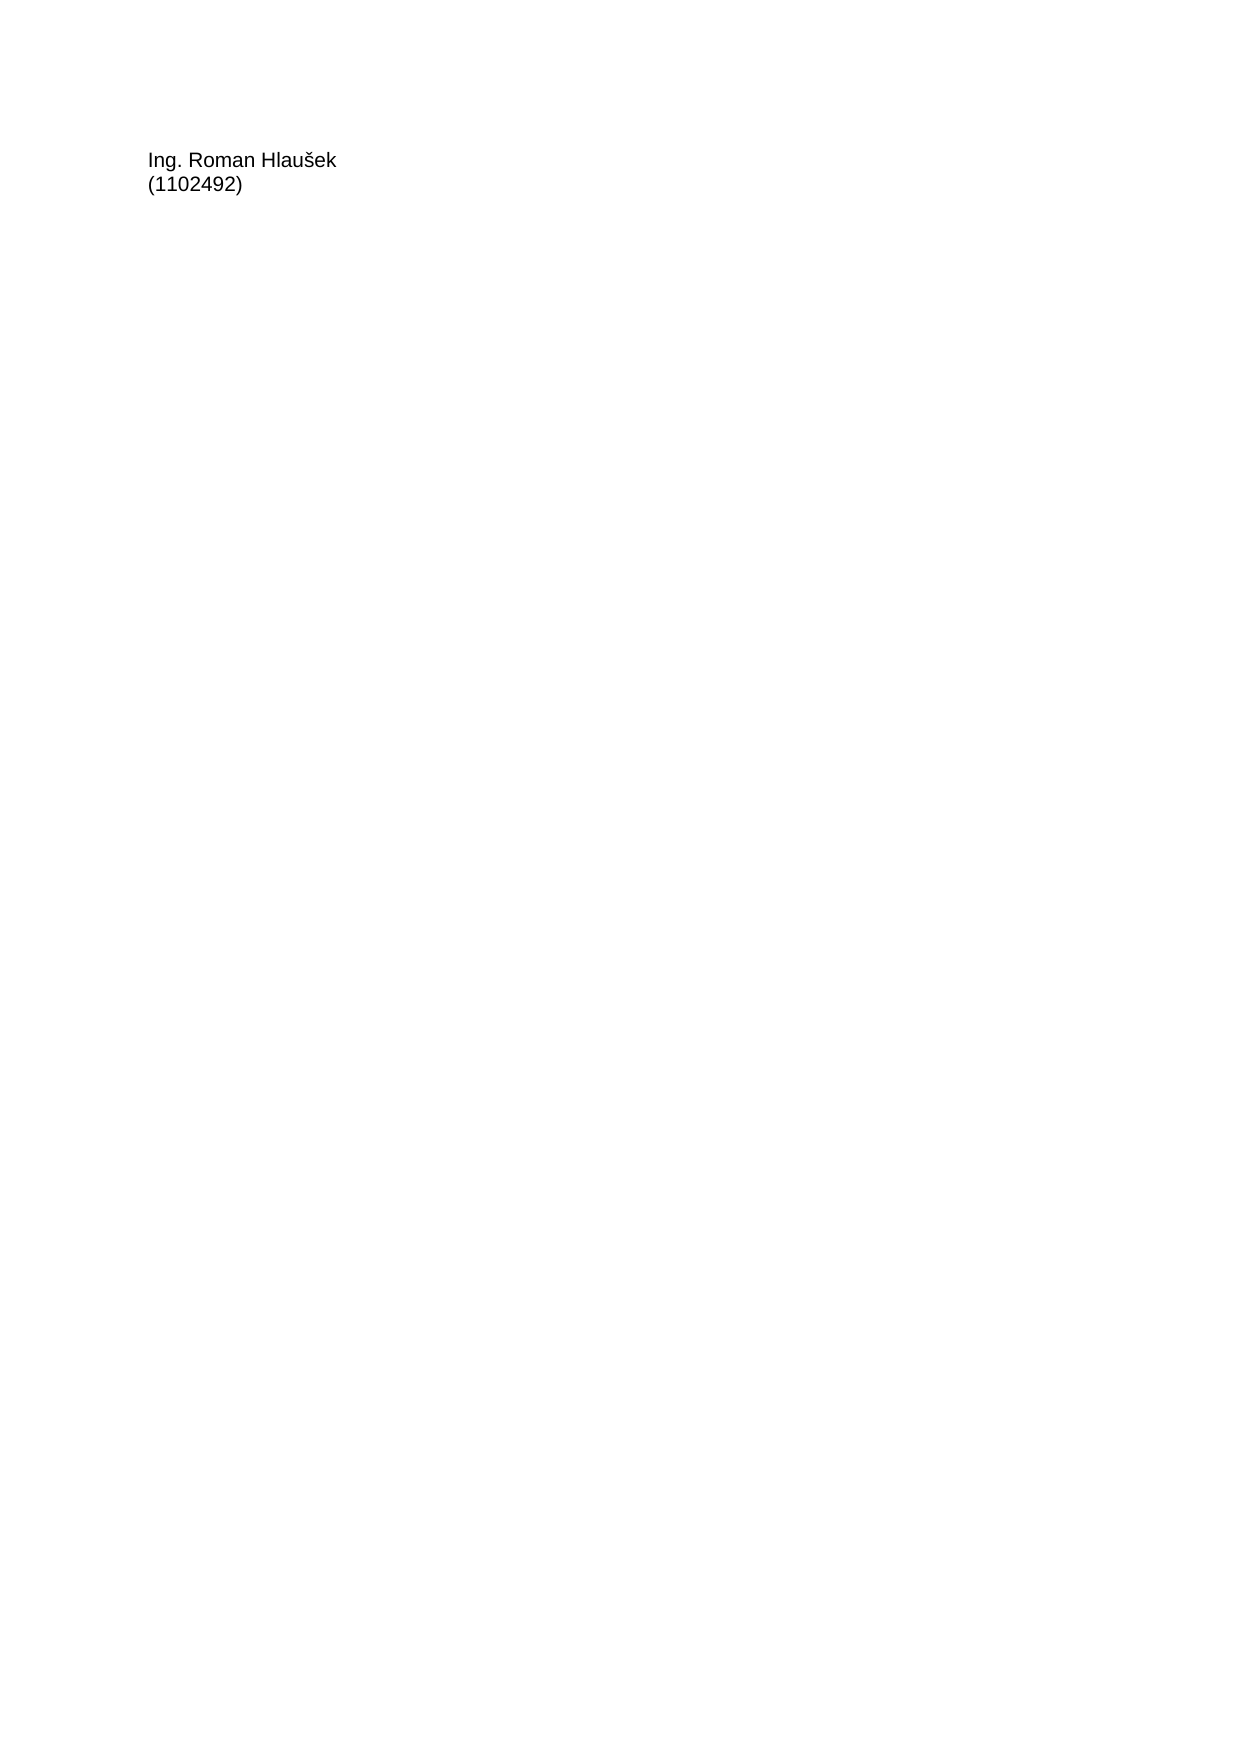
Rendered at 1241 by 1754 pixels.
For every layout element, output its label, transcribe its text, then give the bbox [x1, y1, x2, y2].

text (1102492) [148, 172, 1093, 196]
text Ing. Roman Hlaušek [148, 148, 1093, 172]
